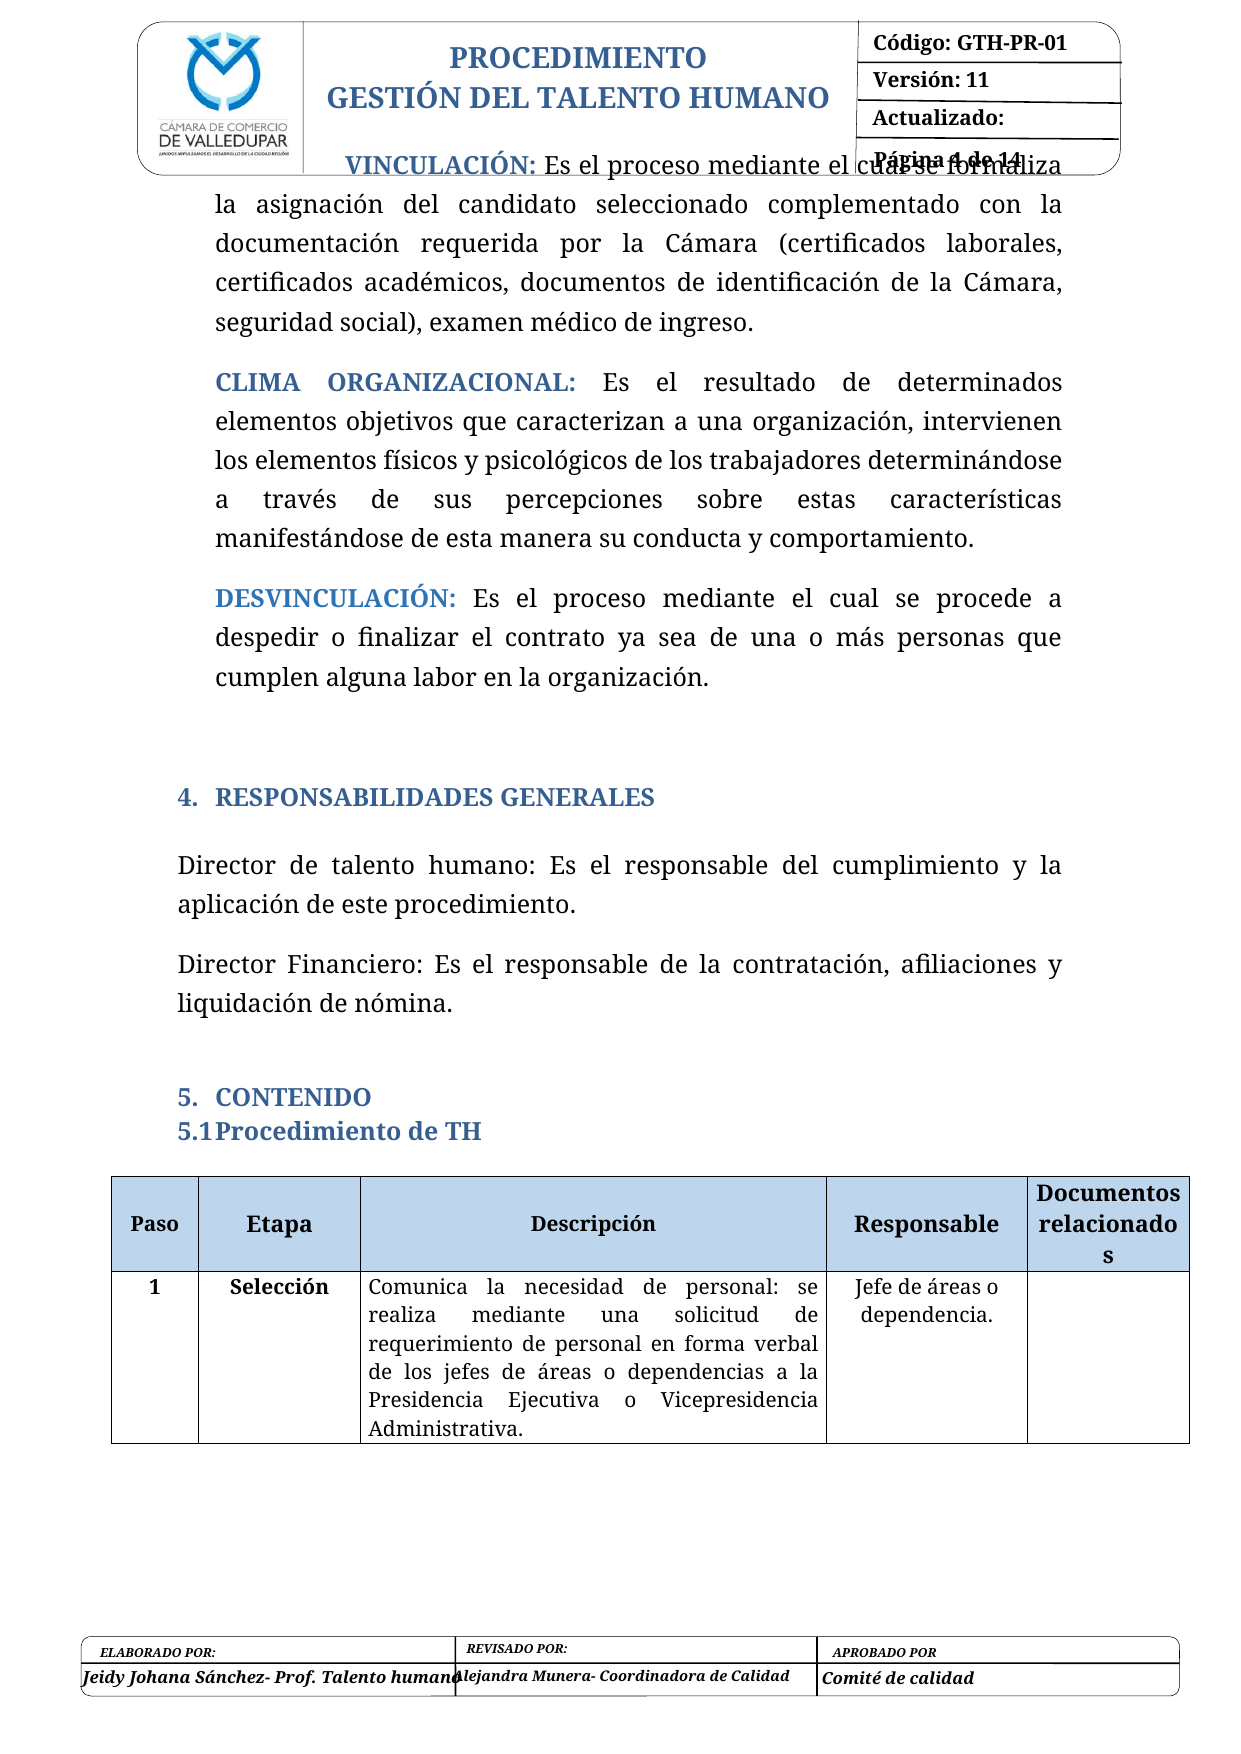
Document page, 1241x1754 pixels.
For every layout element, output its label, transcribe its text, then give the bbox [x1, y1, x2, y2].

title Procedimiento de TH [177, 1114, 1063, 1148]
table_header Paso [112, 1177, 198, 1271]
text Director Financiero: Es el responsable de la contratación, afiliaciones y liquidación de nómina. [177, 947, 1063, 1020]
text DESVINCULACIÓN: Es el proceso mediante el cual se procede a despedir o finalizar el contrato ya sea de una o más personas que cumplen alguna labor en la organización. [215, 581, 1063, 693]
text Director de talento humano: Es el responsable del cumplimiento y la aplicación de este procedimiento. [177, 847, 1063, 921]
table_header Responsable [827, 1177, 1027, 1271]
table_cell Comunica la necesidad de personal: se realiza mediante una solicitud de requerimiento de personal en forma verbal de los jefes de áreas o dependencias a la Presidencia Ejecutiva o Vicepresidencia Administrativa. [361, 1272, 826, 1442]
table_header Etapa [199, 1177, 360, 1271]
picture [158, 32, 289, 156]
title RESPONSABILIDADES GENERALES [177, 779, 1063, 813]
title CONTENIDO [177, 1080, 1063, 1114]
table_cell Jefe de áreas o dependencia. [827, 1272, 1027, 1442]
table_cell 1 [112, 1272, 198, 1442]
table_cell [1028, 1272, 1189, 1442]
text VINCULACIÓN: Es el proceso mediante el cual se formaliza la asignación del candidato seleccionado complementado con la documentación requerida por la Cámara (certificados laborales, certificados académicos, documentos de identificación de la Cámara, seguridad social), examen médico de ingreso. [215, 148, 1063, 338]
table_header Descripción [361, 1177, 826, 1271]
text CLIMA ORGANIZACIONAL: Es el resultado de determinados elementos objetivos que caracterizan a una organización, intervienen los elementos físicos y psicológicos de los trabajadores determinándose a través de sus percepciones sobre estas características manifestándose de esta manera su conducta y comportamiento. [215, 364, 1063, 555]
table_cell Selección [199, 1272, 360, 1442]
table_header Documentos relacionados [1028, 1177, 1189, 1271]
